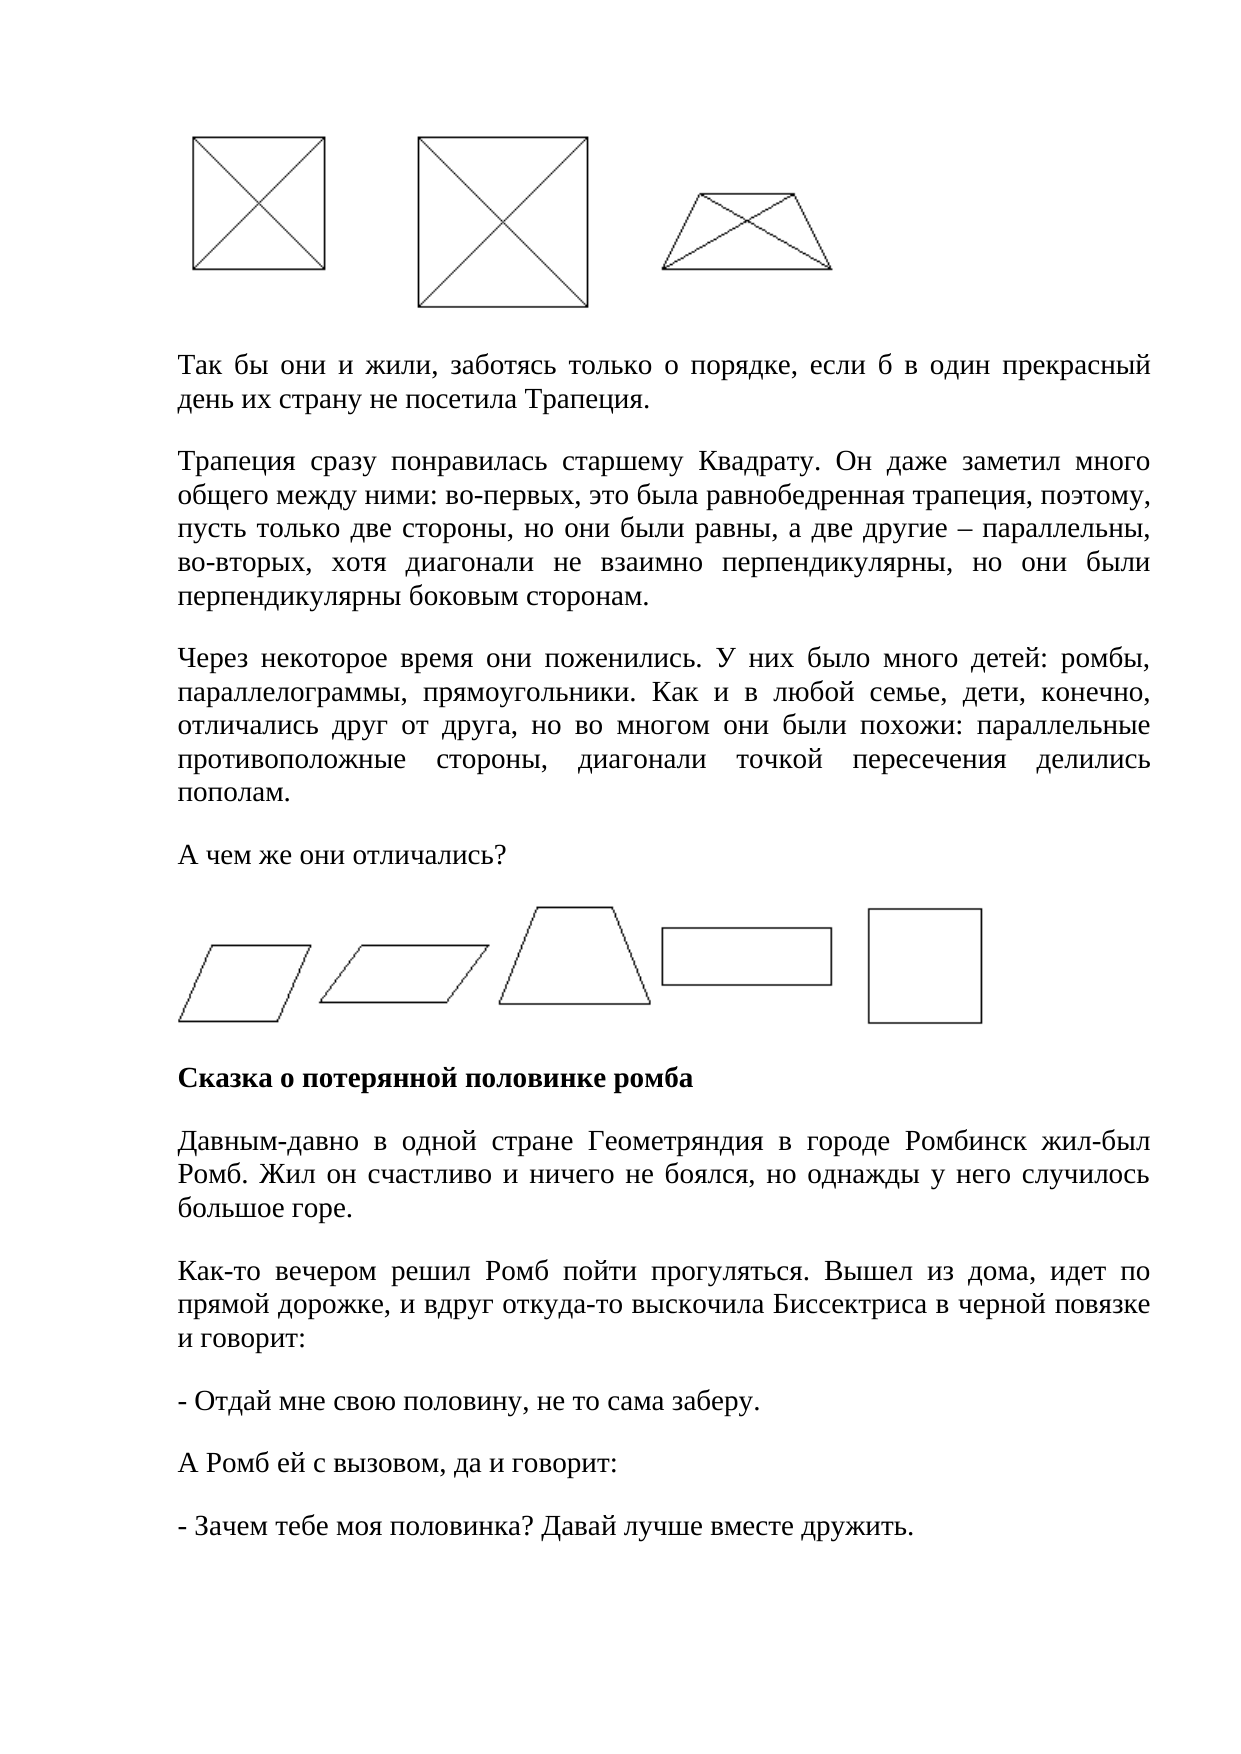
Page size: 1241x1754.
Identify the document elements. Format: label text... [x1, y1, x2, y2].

text Через некоторое время они поженились. У них было много детей: ромбы, параллелограммы, прямоугольники. Как и в любой семье, дети, конечно, отличались друг от друга, но во многом они были похожи: параллельные противоположные стороны, диагонали точкой пересечения делились пополам. [177, 640, 1152, 808]
text А Ромб ей с вызовом, да и говорит: [177, 1445, 1152, 1479]
text Сказка о потерянной половинке ромба [177, 1060, 1152, 1094]
text - Зачем тебе моя половинка? Давай лучше вместе дружить. [177, 1508, 1152, 1542]
text Трапеция сразу понравилась старшему Квадрату. Он даже заметил много общего между ними: во-первых, это была равнобедренная трапеция, поэтому, пусть только две стороны, но они были равны, а две другие – параллельны, во-вторых, хотя диагонали не взаимно перпендикулярны, но они были перпендикулярны боковым сторонам. [177, 443, 1152, 611]
picture [177, 118, 839, 319]
text Давным-давно в одной стране Геометряндия в городе Ромбинск жил-был Ромб. Жил он счастливо и ничего не боялся, но однажды у него случилось большое горе. [177, 1123, 1152, 1224]
text Так бы они и жили, заботясь только о порядке, если б в один прекрасный день их страну не посетила Трапеция. [177, 347, 1152, 414]
picture [177, 900, 995, 1032]
text Как-то вечером решил Ромб пойти прогуляться. Вышел из дома, идет по прямой дорожке, и вдруг откуда-то выскочила Биссектриса в черной повязке и говорит: [177, 1253, 1152, 1353]
text - Отдай мне свою половину, не то сама заберу. [177, 1383, 1152, 1416]
text А чем же они отличались? [177, 837, 1152, 871]
